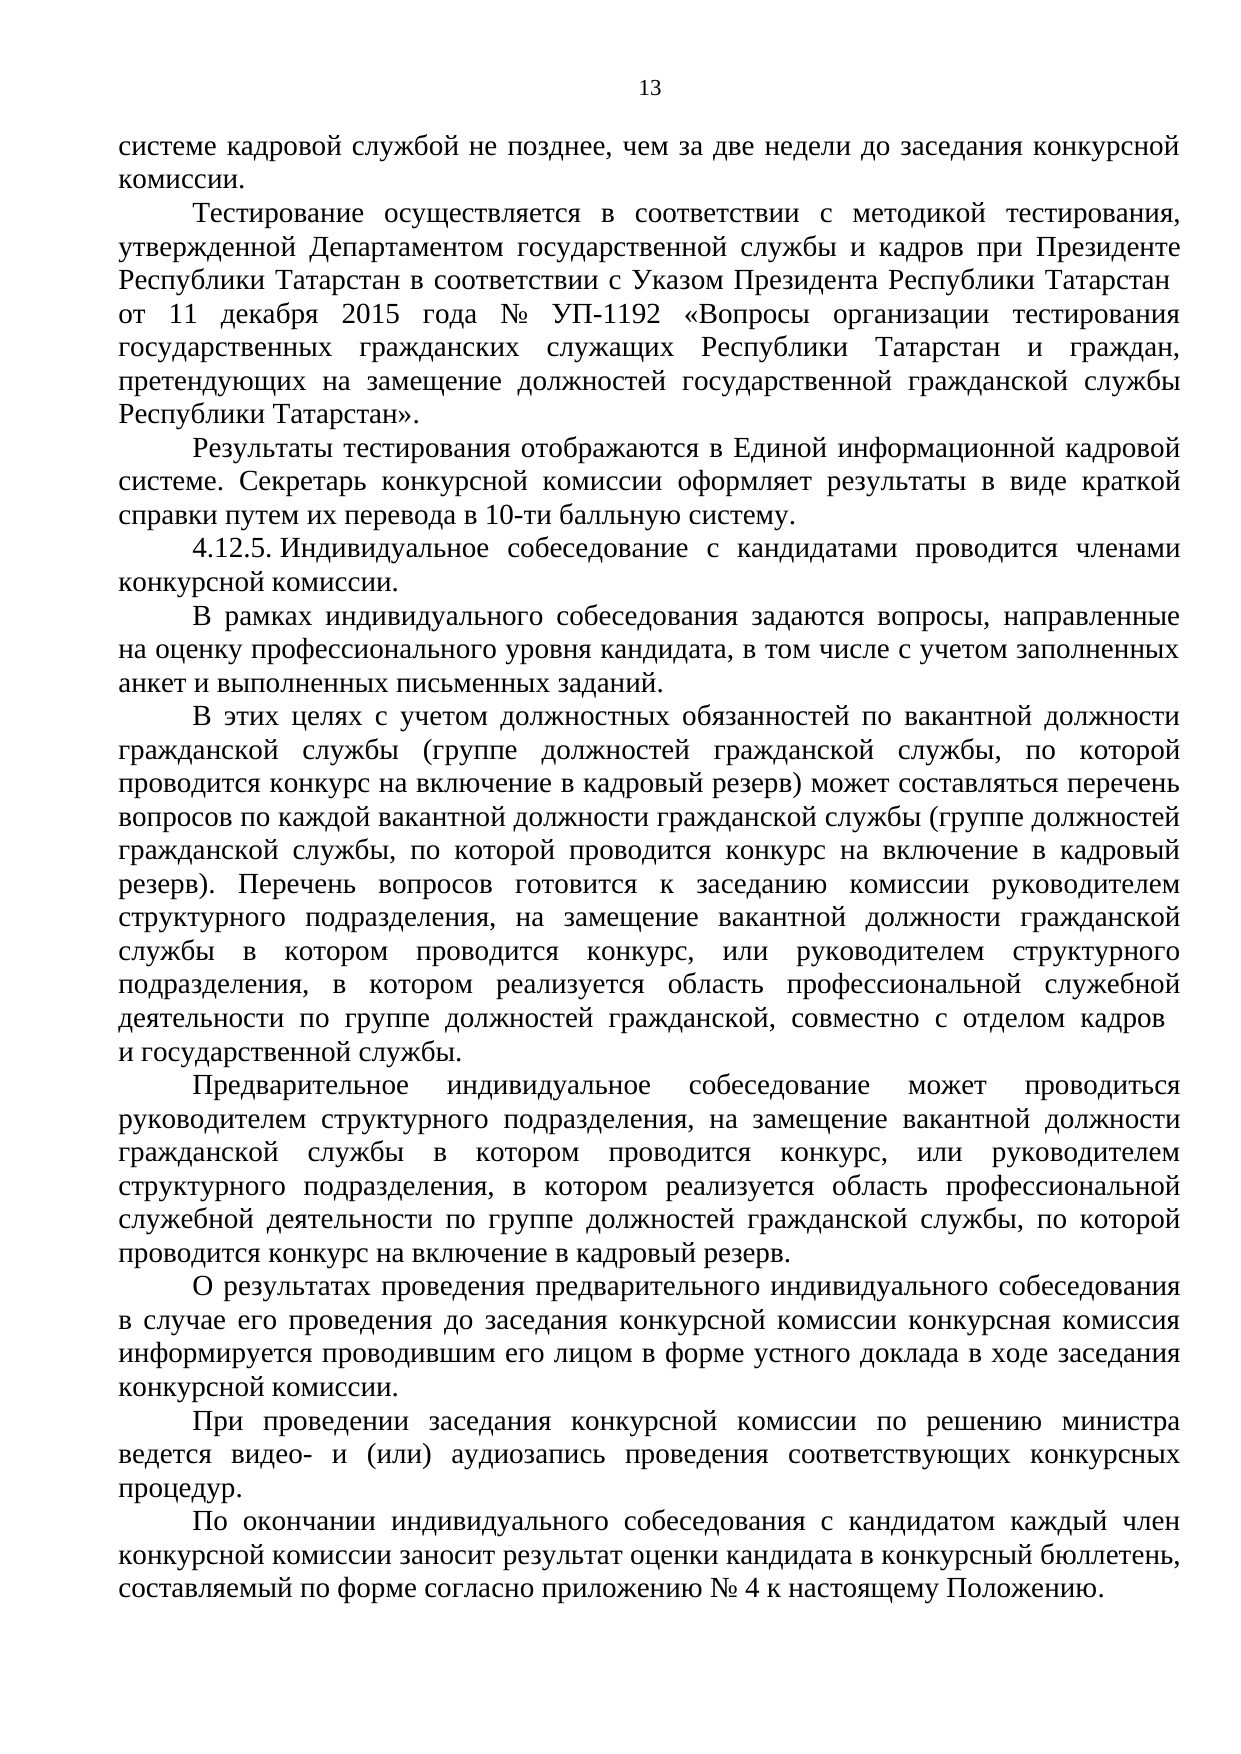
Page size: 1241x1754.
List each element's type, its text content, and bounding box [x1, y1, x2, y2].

text По окончании индивидуального собеседования с кандидатом каждый член конкурсной комиссии заносит результат оценки кандидата в конкурсный бюллетень, составляемый по форме согласно приложению № 4 к настоящему Положению. [118, 1503, 1181, 1604]
text О результатах проведения предварительного индивидуального собеседования в случае его проведения до заседания конкурсной комиссии конкурсная комиссия информируется проводившим его лицом в форме устного доклада в ходе заседания конкурсной комиссии. [118, 1268, 1181, 1403]
text 4.12.5. Индивидуальное собеседование с кандидатами проводится членами конкурсной комиссии. [118, 531, 1181, 598]
text Результаты тестирования отображаются в Единой информационной кадровой системе. Секретарь конкурсной комиссии оформляет результаты в виде краткой справки путем их перевода в 10-ти балльную систему. [118, 430, 1181, 531]
text Тестирование осуществляется в соответствии с методикой тестирования, утвержденной Департаментом государственной службы и кадров при Президенте Республики Татарстан в соответствии с Указом Президента Республики Татарстан от 11 декабря 2015 года № УП-1192 «Вопросы организации тестирования государственных гражданских служащих Республики Татарстан и граждан, претендующих на замещение должностей государственной гражданской службы Республики Татарстан». [118, 195, 1181, 430]
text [118, 128, 1181, 195]
text При проведении заседания конкурсной комиссии по решению министра ведется видео- и (или) аудиозапись проведения соответствующих конкурсных процедур. [118, 1403, 1181, 1503]
text В рамках индивидуального собеседования задаются вопросы, направленные на оценку профессионального уровня кандидата, в том числе с учетом заполненных анкет и выполненных письменных заданий. [118, 598, 1181, 698]
text Предварительное индивидуальное собеседование может проводиться руководителем структурного подразделения, на замещение вакантной должности гражданской службы в котором проводится конкурс, или руководителем структурного подразделения, в котором реализуется область профессиональной служебной деятельности по группе должностей гражданской службы, по которой проводится конкурс на включение в кадровый резерв. [118, 1067, 1181, 1268]
text В этих целях с учетом должностных обязанностей по вакантной должности гражданской службы (группе должностей гражданской службы, по которой проводится конкурс на включение в кадровый резерв) может составляться перечень вопросов по каждой вакантной должности гражданской службы (группе должностей гражданской службы, по которой проводится конкурс на включение в кадровый резерв). Перечень вопросов готовится к заседанию комиссии руководителем структурного подразделения, на замещение вакантной должности гражданской службы в котором проводится конкурс, или руководителем структурного подразделения, в котором реализуется область профессиональной служебной деятельности по группе должностей гражданской, совместно с отделом кадров и государственной службы. [118, 698, 1181, 1067]
